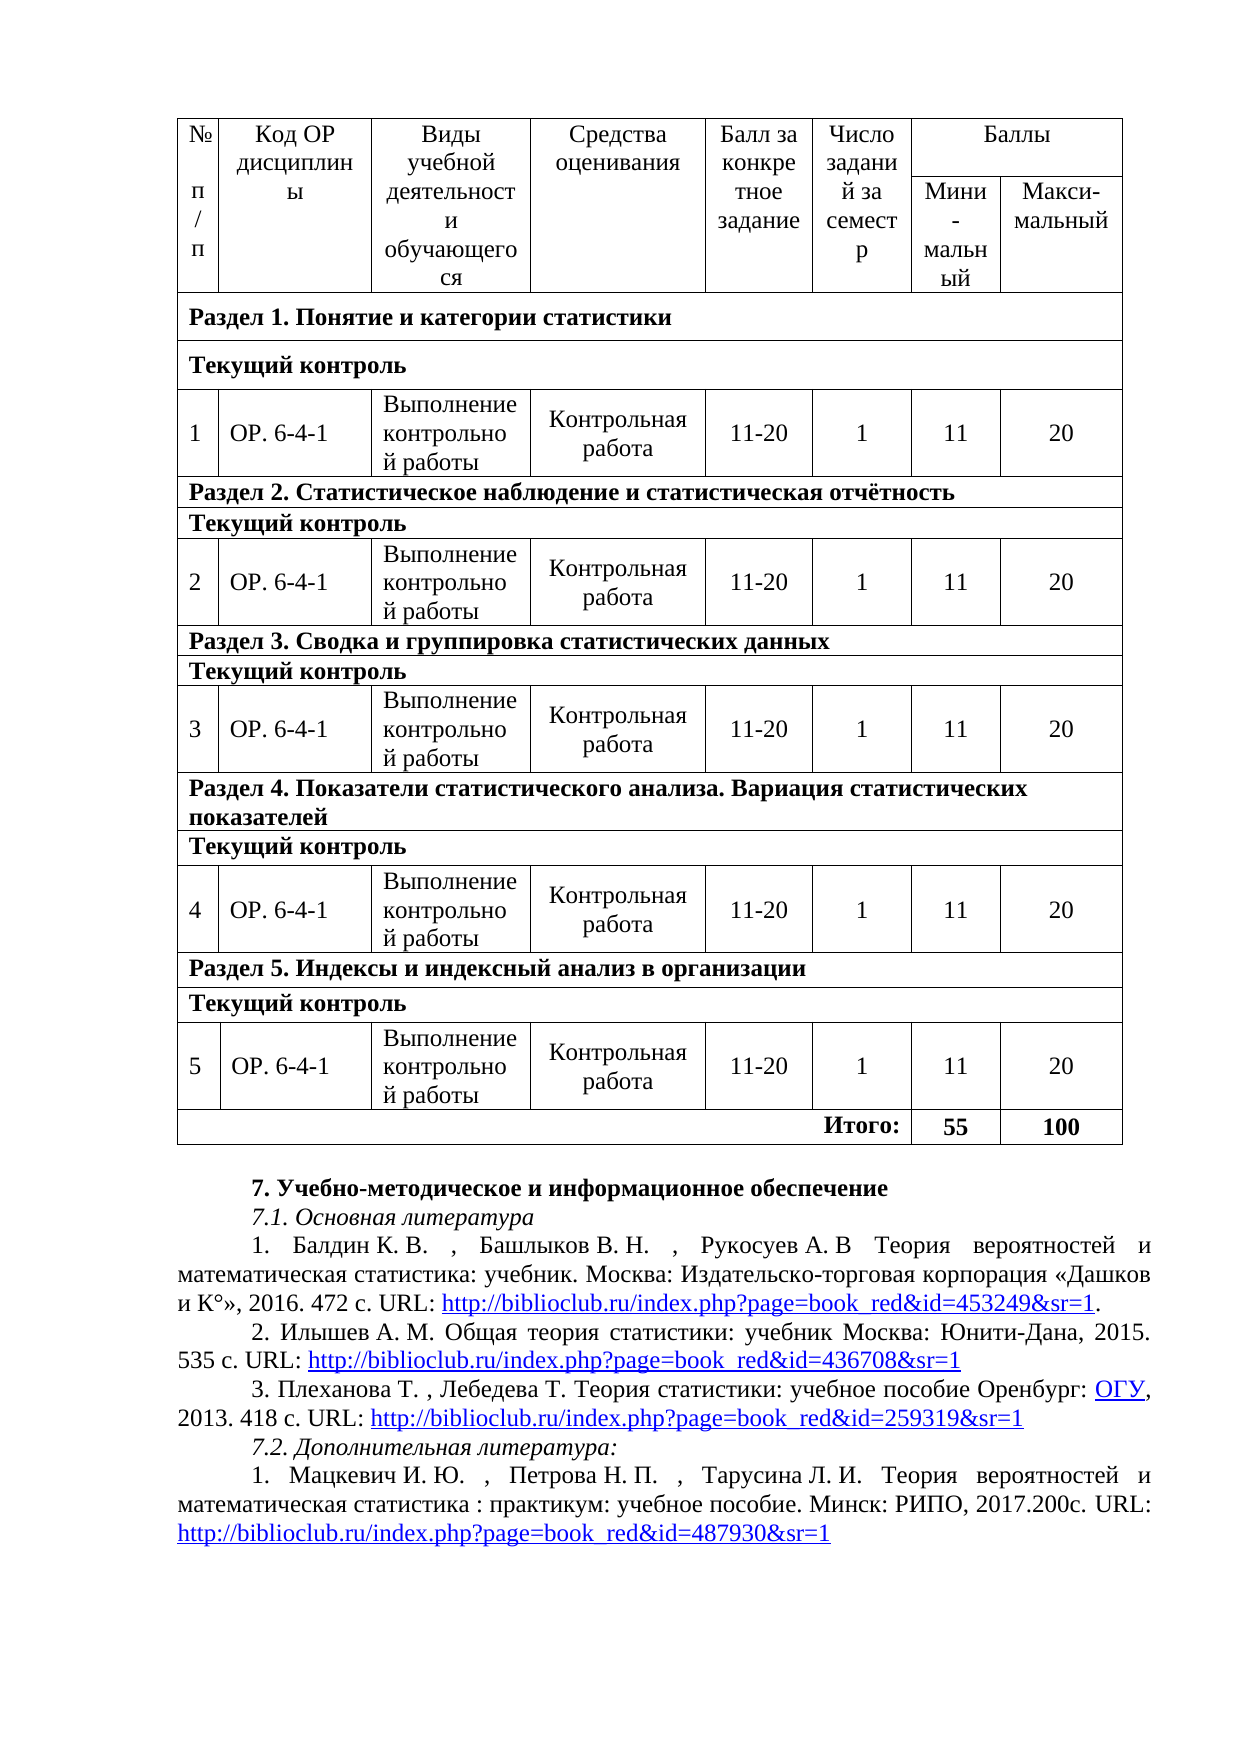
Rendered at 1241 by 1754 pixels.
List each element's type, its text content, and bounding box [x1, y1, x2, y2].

table_header Баллы [912, 119, 1122, 176]
table_cell Выполнение контрольной работы [372, 686, 530, 772]
table_cell 11 [912, 686, 1000, 772]
table_header Средства оценивания [531, 119, 705, 291]
text 1. Балдин К. В. , Башлыков В. Н. , Рукосуев А. В Теория вероятностей и математическая статистика: учебник. Москва: Издательско-торговая корпорация «Дашков и К°», 2016. 472 с. URL: http://biblioclub.ru/index.php?page=book_red&id=453249&sr=1. [177, 1230, 1152, 1317]
text 7.2. Дополнительная литература: [177, 1432, 1152, 1460]
text 7. Учебно-методическое и информационное обеспечение [177, 1173, 1152, 1202]
table_cell 20 [1001, 686, 1122, 772]
table_cell Раздел 2. Статистическое наблюдение и статистическая отчётность [178, 477, 1122, 507]
table_cell 20 [1001, 390, 1122, 476]
table_cell Контрольная работа [531, 1023, 705, 1109]
table_cell 1 [813, 539, 911, 625]
table_cell Выполнение контрольной работы [372, 866, 530, 952]
table_cell Контрольная работа [531, 686, 705, 772]
table_cell ОР. 6-4-1 [219, 686, 371, 772]
table_cell Текущий контроль [178, 341, 1122, 389]
table_cell 11 [912, 390, 1000, 476]
table_cell 11 [912, 1023, 1000, 1109]
table_cell Текущий контроль [178, 831, 1122, 865]
table_cell 11-20 [706, 1023, 812, 1109]
table_cell 20 [1001, 866, 1122, 952]
text 1. Мацкевич И. Ю. , Петрова Н. П. , Тарусина Л. И. Теория вероятностей и математическая статистика : практикум: учебное пособие. Минск: РИПО, 2017.200с. URL: http://biblioclub.ru/index.php?page=book_red&id=487930&sr=1 [177, 1460, 1152, 1547]
table_cell 1 [813, 686, 911, 772]
table_cell Раздел 3. Сводка и группировка статистических данных [178, 626, 1122, 655]
table_cell 2 [178, 539, 218, 625]
table_cell 1 [813, 390, 911, 476]
table_cell 11 [912, 539, 1000, 625]
table_cell ОР. 6-4-1 [219, 539, 371, 625]
table_cell 1 [178, 390, 218, 476]
table_cell 11-20 [706, 686, 812, 772]
table_header Число заданий за семестр [813, 119, 911, 291]
table_header Код ОР дисциплины [219, 119, 371, 291]
table_cell 5 [178, 1023, 220, 1109]
table_cell Раздел 5. Индексы и индексный анализ в организации [178, 953, 1122, 987]
table_cell ОР. 6-4-1 [221, 1023, 371, 1109]
table_cell Мини-мальный [912, 177, 1000, 291]
table_header Балл за конкретное задание [706, 119, 812, 291]
table_cell Контрольная работа [531, 539, 705, 625]
table_header № п/п [178, 119, 218, 291]
table_cell Выполнение контрольной работы [372, 390, 530, 476]
table_cell 11-20 [706, 866, 812, 952]
table_cell Выполнение контрольной работы [372, 1023, 530, 1109]
table_cell 1 [813, 1023, 911, 1109]
table_cell 1 [813, 866, 911, 952]
table_cell Раздел 4. Показатели статистического анализа. Вариация статистических показателей [178, 773, 1122, 830]
table_cell 20 [1001, 539, 1122, 625]
table_cell Текущий контроль [178, 508, 1122, 538]
table_header Виды учебной деятельности обучающегося [372, 119, 530, 291]
table_cell 3 [178, 686, 218, 772]
table_cell 4 [178, 866, 218, 952]
text 2. Илышев А. М. Общая теория статистики: учебник Москва: Юнити-Дана, 2015. 535 с. URL: http://biblioclub.ru/index.php?page=book_red&id=436708&sr=1 [177, 1317, 1152, 1374]
table_cell Раздел 1. Понятие и категории статистики [178, 293, 1122, 340]
table_cell Выполнение контрольной работы [372, 539, 530, 625]
table_cell 55 [912, 1110, 1000, 1144]
table_cell 11-20 [706, 390, 812, 476]
table_cell 100 [1001, 1110, 1122, 1144]
text 3. Плеханова Т. , Лебедева Т. Теория статистики: учебное пособие Оренбург: ОГУ, 2013. 418 с. URL: http://biblioclub.ru/index.php?page=book_red&id=259319&sr=1 [177, 1374, 1152, 1432]
table_cell ОР. 6-4-1 [219, 390, 371, 476]
table_cell Макси-мальный [1001, 177, 1122, 291]
table_cell Текущий контроль [178, 656, 1122, 685]
table_cell 11-20 [706, 539, 812, 625]
table_cell Текущий контроль [178, 988, 1122, 1022]
table_cell Контрольная работа [531, 390, 705, 476]
table_cell 11 [912, 866, 1000, 952]
table_cell ОР. 6-4-1 [219, 866, 371, 952]
table_cell Контрольная работа [531, 866, 705, 952]
table_cell 20 [1001, 1023, 1122, 1109]
table_cell Итого: [178, 1110, 911, 1144]
text 7.1. Основная литература [177, 1202, 1152, 1230]
